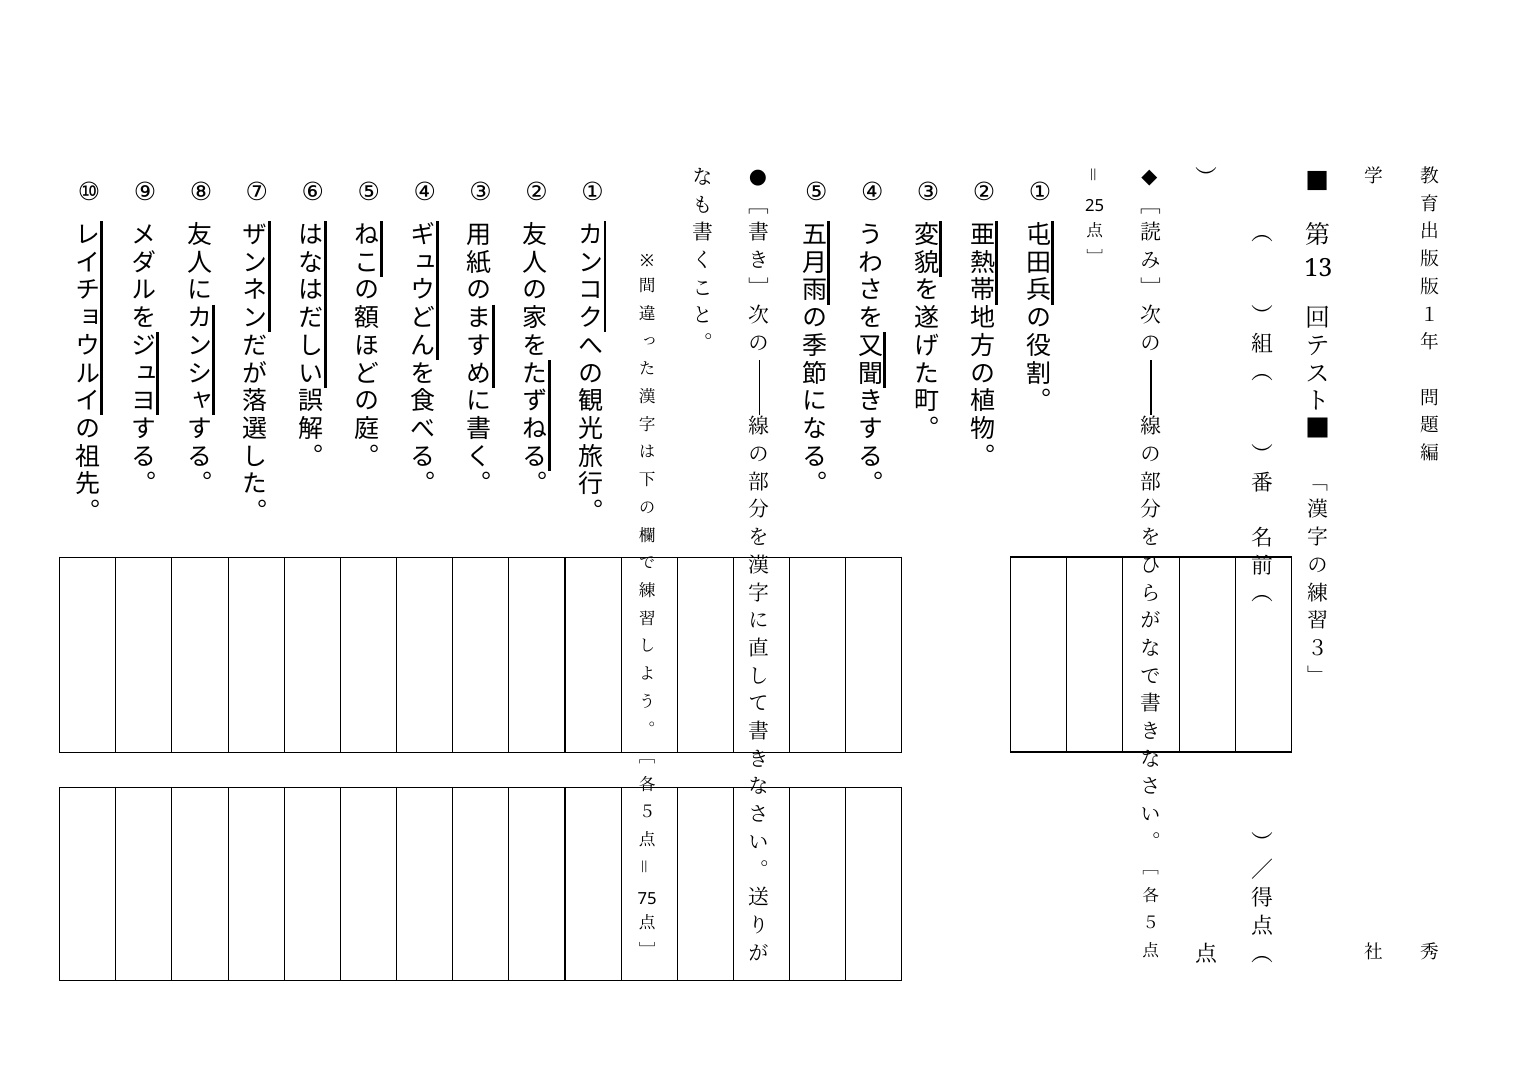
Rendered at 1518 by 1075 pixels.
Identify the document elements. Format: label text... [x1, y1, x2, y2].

text ◆［読み］次の 線の部分をひらがなで書きなさい。［各５点＝25点］ [1066, 166, 1178, 969]
text ② 亜熱帯地方の植物。 [954, 166, 1011, 969]
text ④ うわさを又聞きする。 [843, 166, 899, 969]
text ② 友人の家をたずねる。 [507, 166, 563, 969]
text ⑦ ザンネンだが落選した。 [227, 166, 283, 969]
text ① カンコクへの観光旅行。 [563, 166, 619, 969]
text （ ）組（ ）番 名前（ ）／得点（ ）点 [1178, 166, 1290, 969]
text ●［書き］次の 線の部分を漢字に直して書きなさい。送りがなも書くこと。 [675, 166, 787, 969]
text ⑤ 五月雨の季節になる。 [787, 166, 843, 969]
text ① 屯田兵の役割。 [1011, 166, 1066, 969]
text ③ 変貌を遂げた町。 [899, 166, 954, 969]
text ※間違った漢字は下の欄で練習しよう。［各５点＝75点］ [619, 166, 675, 969]
text ④ ギュウどんを食べる。 [395, 166, 451, 969]
text ③ 用紙のますめに書く。 [451, 166, 507, 969]
text ⑧ 友人にカンシャする。 [171, 166, 227, 969]
text ■第13回テスト■ 「漢字の練習３」 [1290, 166, 1346, 969]
text 教育出版版１年 問題編 秀学社 [1346, 166, 1458, 969]
text ⑤ ねこの額ほどの庭。 [339, 166, 395, 969]
text ⑩ レイチョウルイの祖先。 [59, 166, 116, 969]
text ⑥ はなはだしい誤解。 [283, 166, 339, 969]
text ⑨ メダルをジュヨする。 [116, 166, 171, 969]
